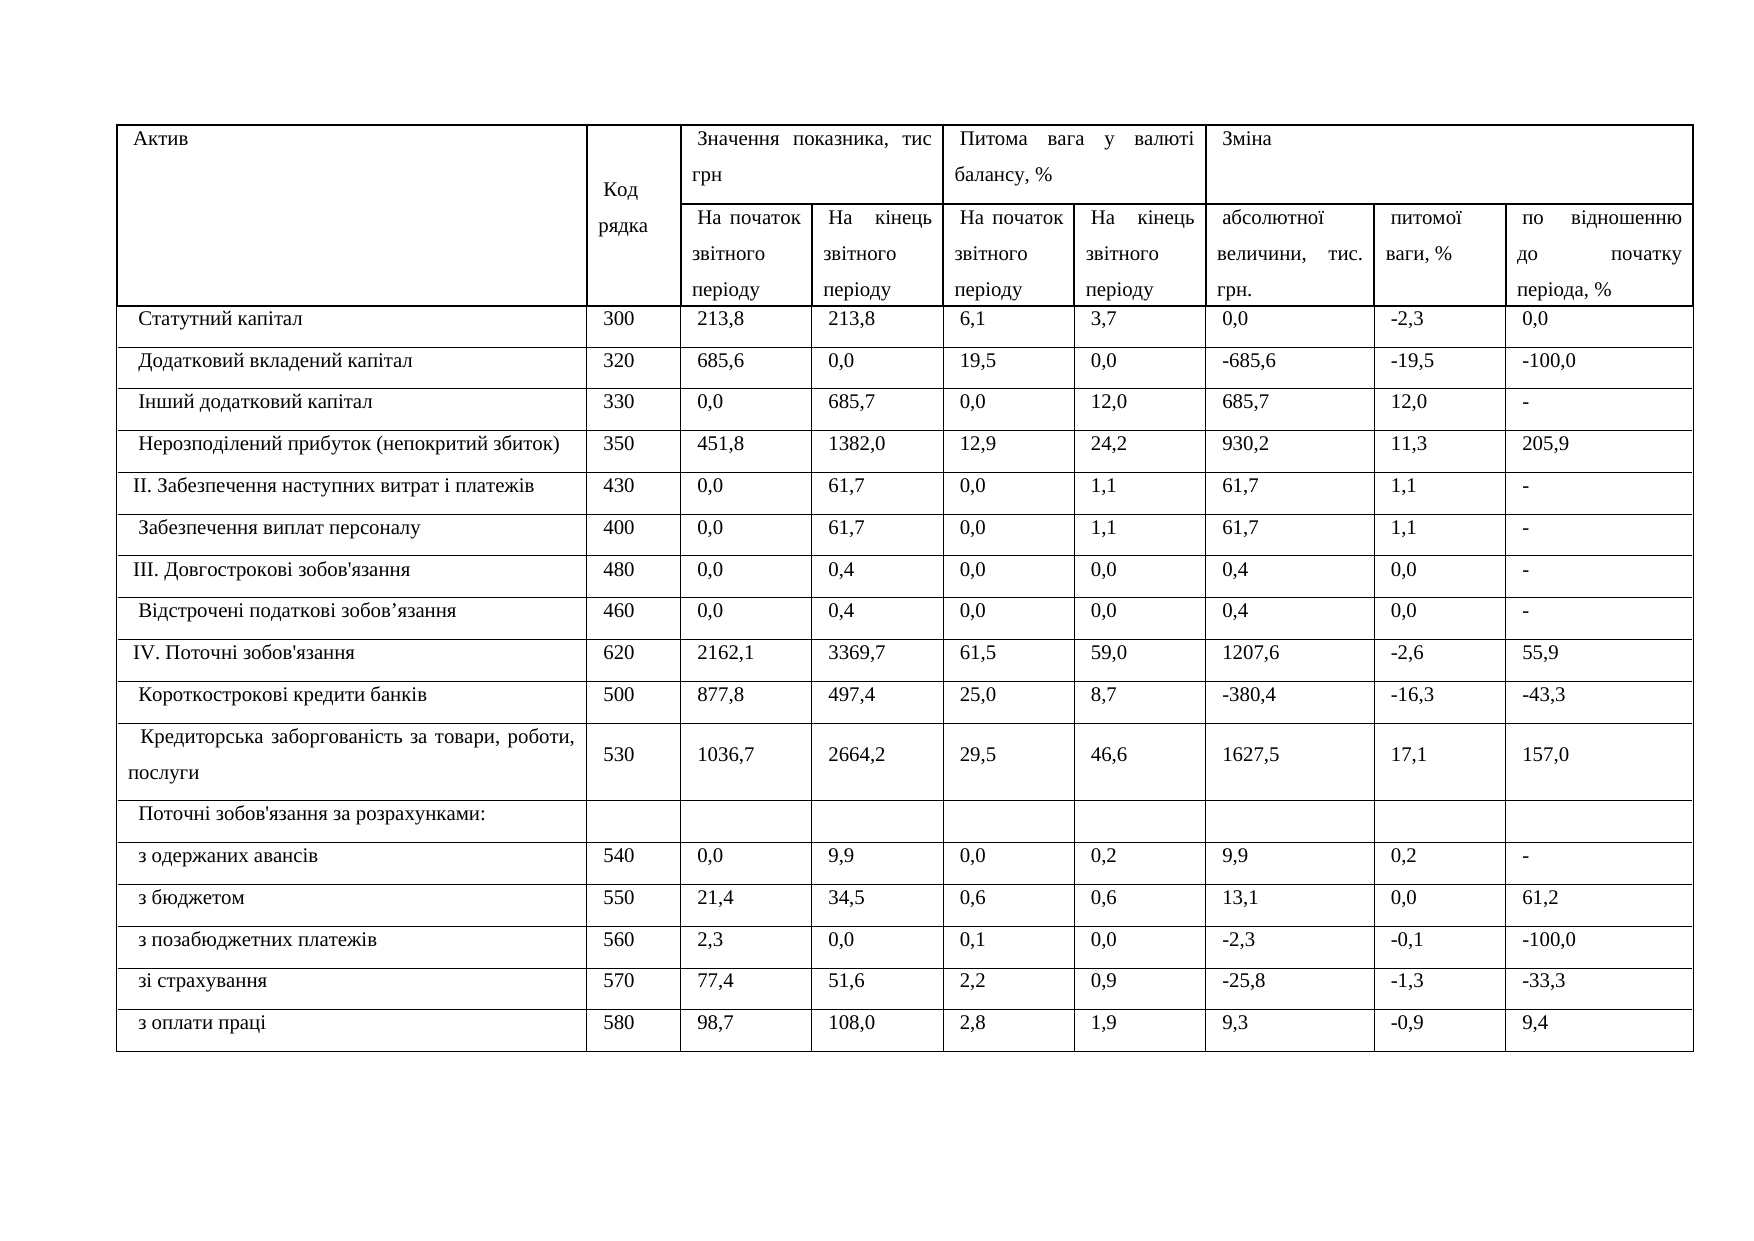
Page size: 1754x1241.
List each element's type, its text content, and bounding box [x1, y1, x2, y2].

table_cell 0,4 [1206, 598, 1374, 639]
table_cell з бюджетом [117, 884, 586, 926]
table_cell 0,0 [1206, 307, 1374, 347]
table_cell -0,1 [1375, 927, 1505, 967]
table_cell [587, 801, 680, 842]
table_cell 500 [587, 682, 680, 722]
table_cell 77,4 [681, 969, 811, 1009]
table_cell 1,1 [1075, 515, 1205, 555]
table_cell 205,9 [1506, 430, 1693, 472]
table_cell [812, 801, 943, 842]
table_cell 25,0 [944, 682, 1074, 722]
table_cell 1,1 [1375, 473, 1505, 514]
table_header Питома вага у валюті балансу, % [944, 126, 1205, 203]
table_cell 61,5 [944, 640, 1074, 681]
table_cell 0,0 [681, 556, 811, 597]
table_cell 0,0 [812, 927, 943, 967]
table_cell 877,8 [681, 682, 811, 722]
table_cell [681, 801, 811, 842]
table_cell 0,6 [1075, 885, 1205, 926]
table_cell - [1506, 597, 1693, 639]
table_cell 0,0 [1075, 598, 1205, 639]
table_cell Короткострокові кредити банків [117, 681, 586, 722]
table_cell 17,1 [1375, 724, 1505, 800]
table_cell 930,2 [1206, 431, 1374, 472]
table_cell 580 [587, 1010, 680, 1051]
table_cell 61,7 [812, 473, 943, 514]
table_cell з позабюджетних платежів [117, 926, 586, 967]
table_cell 0,0 [681, 515, 811, 555]
table_cell На початок звітного періоду [944, 205, 1073, 305]
table_cell -25,8 [1206, 969, 1374, 1009]
table_cell 1382,0 [812, 431, 943, 472]
table_cell 0,0 [1075, 927, 1205, 967]
table_cell 540 [587, 843, 680, 884]
table_cell -685,6 [1206, 348, 1374, 388]
table_cell 530 [587, 724, 680, 800]
table_cell 34,5 [812, 885, 943, 926]
table_cell -0,9 [1375, 1010, 1505, 1051]
table_cell 2162,1 [681, 640, 811, 681]
table_cell 2,8 [944, 1010, 1074, 1051]
table_cell з оплати праці [117, 1009, 586, 1051]
table_cell 2664,2 [812, 724, 943, 800]
table_cell 0,0 [944, 389, 1074, 430]
table_header Актив [118, 126, 586, 305]
table_cell - [1506, 388, 1693, 430]
table_cell 13,1 [1206, 885, 1374, 926]
table_cell 9,3 [1206, 1010, 1374, 1051]
table_cell 29,5 [944, 724, 1074, 800]
table_cell 460 [587, 598, 680, 639]
table_cell На кінець звітного періоду [813, 205, 942, 305]
table_cell 0,9 [1075, 969, 1205, 1009]
table_cell Відстрочені податкові зобов’язання [117, 597, 586, 639]
table_cell -100,0 [1506, 926, 1693, 967]
table_cell Інший додатковий капітал [117, 388, 586, 430]
table_cell 11,3 [1375, 431, 1505, 472]
table_cell 213,8 [812, 307, 943, 347]
table_cell 51,6 [812, 969, 943, 1009]
table_cell 9,9 [812, 843, 943, 884]
table_cell 0,0 [1506, 307, 1693, 347]
table_cell [1075, 801, 1205, 842]
table_cell 0,0 [944, 473, 1074, 514]
table_cell Нерозподілений прибуток (непокритий збиток) [117, 430, 586, 472]
table_cell - [1506, 514, 1693, 555]
table_cell -380,4 [1206, 682, 1374, 722]
table_cell 12,0 [1375, 389, 1505, 430]
table_header Зміна [1207, 126, 1692, 203]
table_cell 0,0 [944, 843, 1074, 884]
table_cell 0,0 [681, 473, 811, 514]
table_cell 480 [587, 556, 680, 597]
table_cell абсолютної величини, тис. грн. [1207, 205, 1373, 305]
table_cell 2,2 [944, 969, 1074, 1009]
table_cell 570 [587, 969, 680, 1009]
table_cell -2,3 [1375, 307, 1505, 347]
table_cell 59,0 [1075, 640, 1205, 681]
table_cell 21,4 [681, 885, 811, 926]
table_cell 19,5 [944, 348, 1074, 388]
table_cell 0,2 [1075, 843, 1205, 884]
table_cell Статутний капітал [117, 307, 586, 347]
table_cell На початок звітного періоду [682, 205, 811, 305]
table_cell 685,7 [812, 389, 943, 430]
table_cell 61,7 [812, 515, 943, 555]
table_cell 8,7 [1075, 682, 1205, 722]
table_cell ІІ. Забезпечення наступних витрат і платежів [117, 472, 586, 514]
table_cell На кінець звітного періоду [1075, 205, 1205, 305]
table_cell 400 [587, 515, 680, 555]
table_cell 300 [587, 307, 680, 347]
table_cell 0,0 [1375, 885, 1505, 926]
table_header Значення показника, тис грн [682, 126, 942, 203]
table_cell -100,0 [1506, 347, 1693, 388]
table_cell Забезпечення виплат персоналу [117, 514, 586, 555]
table_cell 1036,7 [681, 724, 811, 800]
table_cell 0,0 [944, 598, 1074, 639]
table_cell 550 [587, 885, 680, 926]
table_cell 0,0 [681, 843, 811, 884]
table_cell [1206, 801, 1374, 842]
table_cell 620 [587, 640, 680, 681]
table_cell 61,7 [1206, 473, 1374, 514]
table_cell 24,2 [1075, 431, 1205, 472]
table_cell 98,7 [681, 1010, 811, 1051]
table_cell 0,4 [812, 556, 943, 597]
table_cell 430 [587, 473, 680, 514]
table_cell -43,3 [1506, 681, 1693, 722]
table_cell 9,4 [1506, 1009, 1693, 1051]
table_cell 0,0 [681, 389, 811, 430]
table_cell 330 [587, 389, 680, 430]
table_cell 0,1 [944, 927, 1074, 967]
table_cell 213,8 [681, 307, 811, 347]
table_cell 0,6 [944, 885, 1074, 926]
table_cell [944, 801, 1074, 842]
table_cell 1,1 [1075, 473, 1205, 514]
table_cell ІІІ. Довгострокові зобов'язання [117, 555, 586, 597]
table_cell 0,0 [944, 515, 1074, 555]
table_cell [1375, 801, 1505, 842]
table_cell з одержаних авансів [117, 842, 586, 884]
table_cell 2,3 [681, 927, 811, 967]
table_cell 0,0 [812, 348, 943, 388]
table_cell 3,7 [1075, 307, 1205, 347]
table_cell 0,0 [1375, 556, 1505, 597]
table_cell 12,9 [944, 431, 1074, 472]
table_cell 55,9 [1506, 639, 1693, 681]
table_cell - [1506, 472, 1693, 514]
table_cell -2,6 [1375, 640, 1505, 681]
table_cell 451,8 [681, 431, 811, 472]
table_cell зі страхування [117, 968, 586, 1009]
table_cell 157,0 [1506, 723, 1693, 800]
table_cell 685,6 [681, 348, 811, 388]
table_cell 685,7 [1206, 389, 1374, 430]
table_cell 3369,7 [812, 640, 943, 681]
table_cell 0,0 [944, 556, 1074, 597]
table_cell 0,0 [1075, 348, 1205, 388]
table_cell 497,4 [812, 682, 943, 722]
table_cell -1,3 [1375, 969, 1505, 1009]
table_cell -19,5 [1375, 348, 1505, 388]
table_cell - [1506, 555, 1693, 597]
table_cell 61,2 [1506, 884, 1693, 926]
table_cell 560 [587, 927, 680, 967]
table_cell 6,1 [944, 307, 1074, 347]
table_cell 1627,5 [1206, 724, 1374, 800]
table_cell по відношенню до початку періода, % [1507, 205, 1692, 305]
table_cell 0,0 [1075, 556, 1205, 597]
table_cell 320 [587, 348, 680, 388]
table_cell -16,3 [1375, 682, 1505, 722]
table_cell 350 [587, 431, 680, 472]
table_cell 0,0 [681, 598, 811, 639]
table_cell 1,9 [1075, 1010, 1205, 1051]
table_cell 1,1 [1375, 515, 1505, 555]
table_cell 0,4 [1206, 556, 1374, 597]
table_header Код рядка [588, 126, 680, 305]
table_cell 1207,6 [1206, 640, 1374, 681]
table_cell 0,0 [1375, 598, 1505, 639]
table_cell -33,3 [1506, 968, 1693, 1009]
table_cell IV. Поточні зобов'язання [117, 639, 586, 681]
table_cell [1506, 800, 1693, 842]
table_cell 0,2 [1375, 843, 1505, 884]
table_cell Поточні зобов'язання за розрахунками: [117, 800, 586, 842]
table_cell - [1506, 842, 1693, 884]
table_cell 46,6 [1075, 724, 1205, 800]
table_cell 61,7 [1206, 515, 1374, 555]
table_cell Додатковий вкладений капітал [117, 347, 586, 388]
table_cell 9,9 [1206, 843, 1374, 884]
table_cell Кредиторська заборгованість за товари, роботи, послуги [117, 723, 586, 800]
table_cell 12,0 [1075, 389, 1205, 430]
table_cell 0,4 [812, 598, 943, 639]
table_cell -2,3 [1206, 927, 1374, 967]
table_cell 108,0 [812, 1010, 943, 1051]
table_cell питомої ваги, % [1375, 205, 1505, 305]
